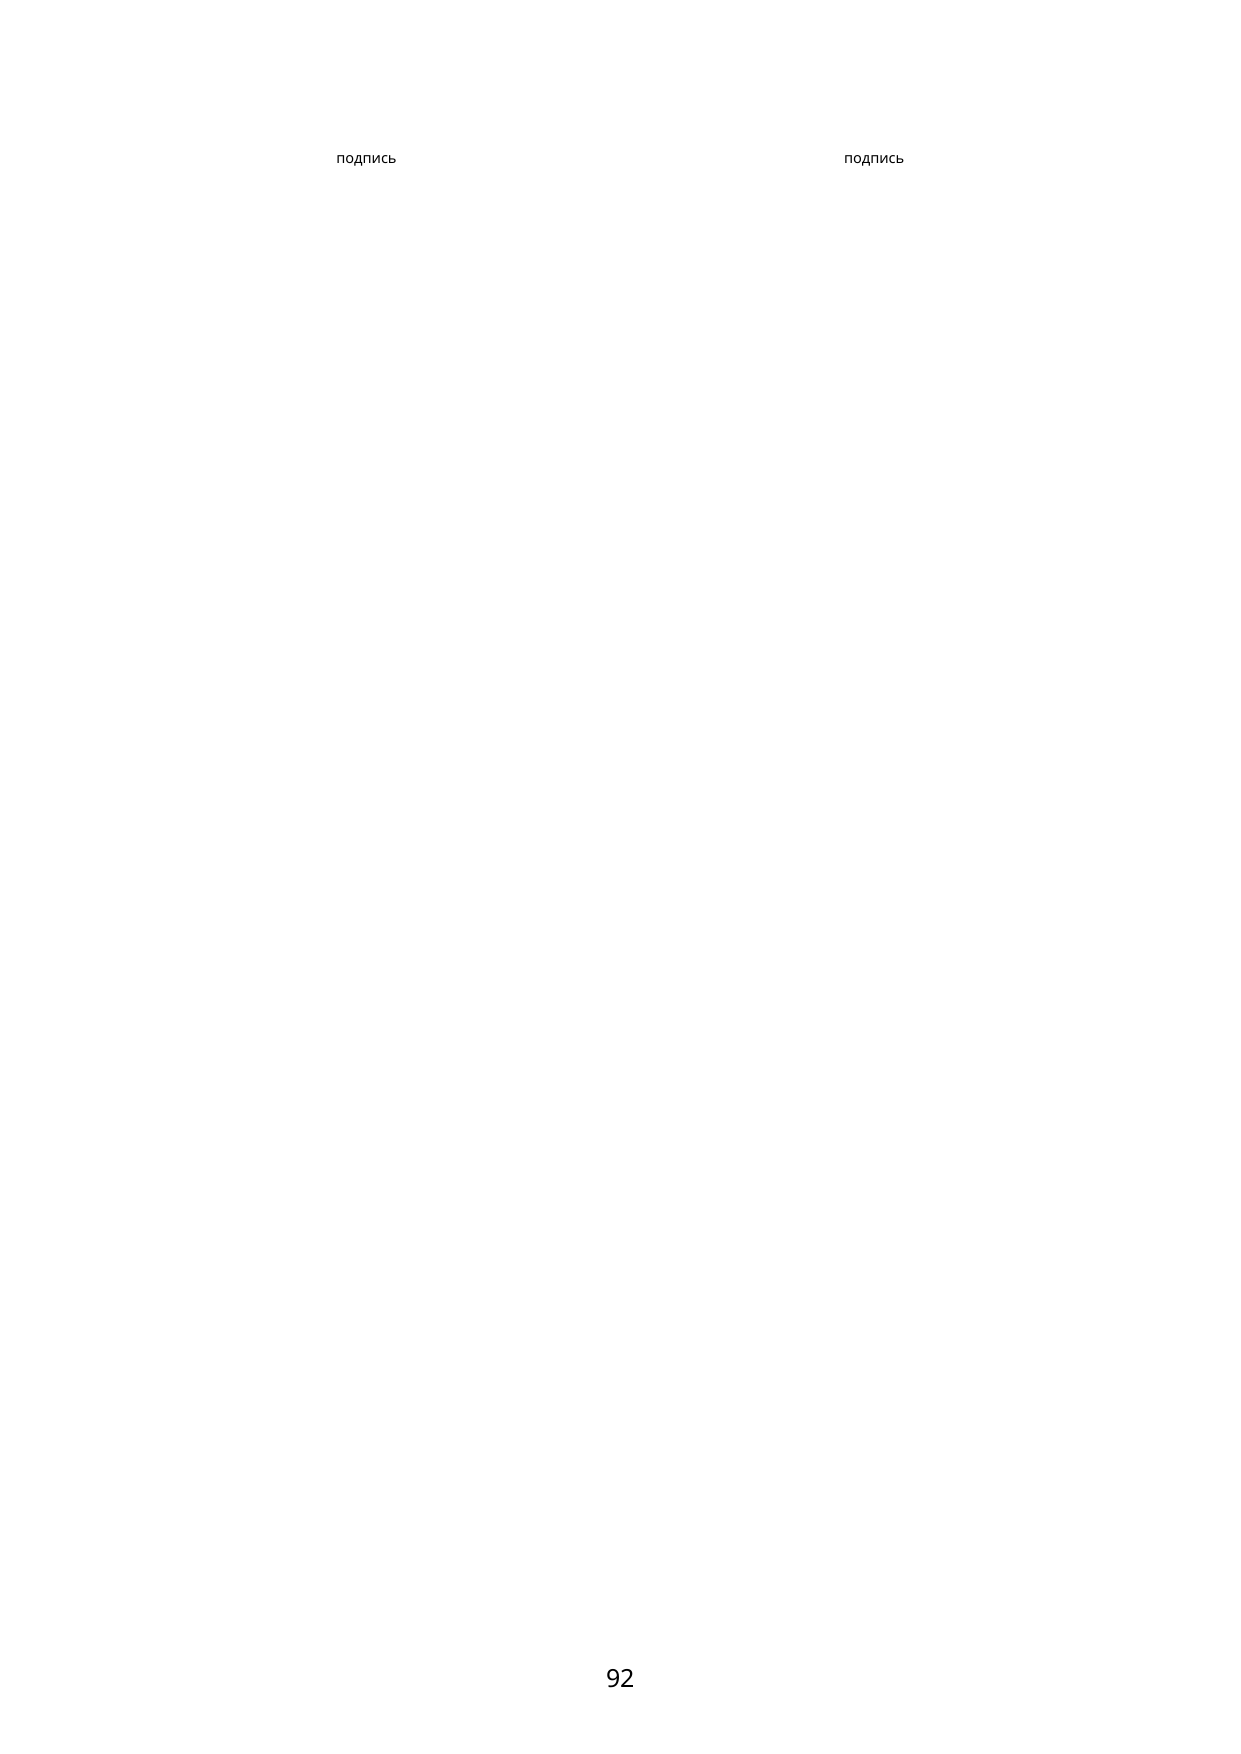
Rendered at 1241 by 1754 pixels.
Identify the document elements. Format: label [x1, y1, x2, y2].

table_cell [620, 148, 1128, 198]
table_cell [112, 148, 620, 198]
